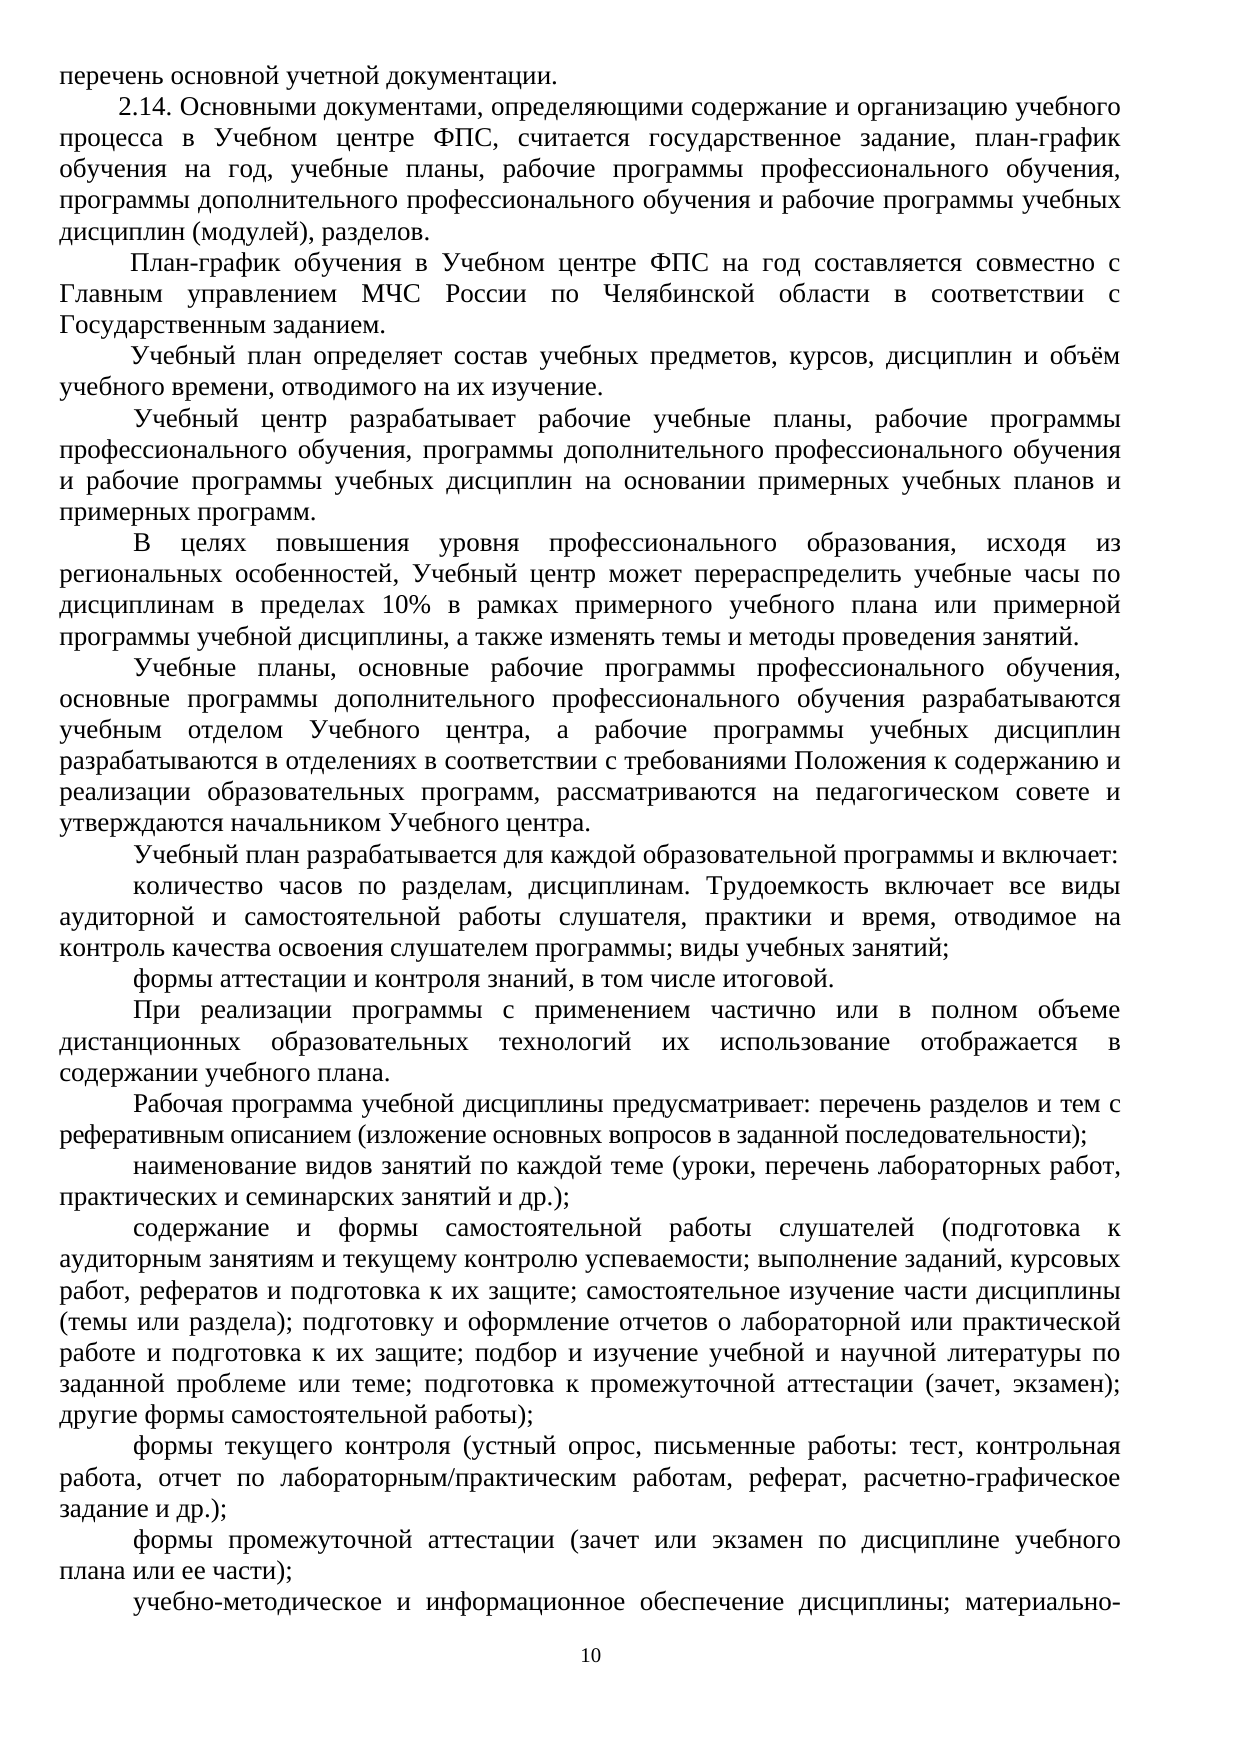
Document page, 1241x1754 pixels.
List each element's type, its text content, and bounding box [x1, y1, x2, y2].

text Учебный план определяет состав учебных предметов, курсов, дисциплин и объём учебного времени, отводимого на их изучение. [59, 339, 1122, 402]
text формы промежуточной аттестации (зачет или экзамен по дисциплине учебного плана или ее части); [59, 1523, 1122, 1585]
text Для организации учебного процесса Учебного центра можно вносить дополнения в перечень основной учетной документации. [59, 59, 1122, 90]
text наименование видов занятий по каждой теме (уроки, перечень лабораторных работ, практических и семинарских занятий и др.); [59, 1149, 1122, 1211]
text Рабочая программа учебной дисциплины предусматривает: перечень разделов и тем с реферативным описанием (изложение основных вопросов в заданной последовательности); [59, 1087, 1122, 1149]
text содержание и формы самостоятельной работы слушателей (подготовка к аудиторным занятиям и текущему контролю успеваемости; выполнение заданий, курсовых работ, рефератов и подготовка к их защите; самостоятельное изучение части дисциплины (темы или раздела); подготовку и оформление отчетов о лабораторной или практической работе и подготовка к их защите; подбор и изучение учебной и научной литературы по заданной проблеме или теме; подготовка к промежуточной аттестации (зачет, экзамен); другие формы самостоятельной работы); [59, 1211, 1122, 1429]
text Учебный центр разрабатывает рабочие учебные планы, рабочие программы профессионального обучения, программы дополнительного профессионального обучения и рабочие программы учебных дисциплин на основании примерных учебных планов и примерных программ. [59, 402, 1122, 526]
text В целях повышения уровня профессионального образования, исходя из региональных особенностей, Учебный центр может перераспределить учебные часы по дисциплинам в пределах 10% в рамках примерного учебного плана или примерной программы учебной дисциплины, а также изменять темы и методы проведения занятий. [59, 526, 1122, 651]
text При реализации программы с применением частично или в полном объеме дистанционных образовательных технологий их использование отображается в содержании учебного плана. [59, 993, 1122, 1087]
text учебно-методическое и информационное обеспечение дисциплины; материально-техническое обеспечение дисциплины; [59, 1585, 1122, 1616]
text формы аттестации и контроля знаний, в том числе итоговой. [59, 962, 1122, 993]
text формы текущего контроля (устный опрос, письменные работы: тест, контрольная работа, отчет по лабораторным/практическим работам, реферат, расчетно-графическое задание и др.); [59, 1429, 1122, 1523]
text количество часов по разделам, дисциплинам. Трудоемкость включает все виды аудиторной и самостоятельной работы слушателя, практики и время, отводимое на контроль качества освоения слушателем программы; виды учебных занятий; [59, 869, 1122, 962]
text План-график обучения в Учебном центре ФПС на год составляется совместно с Главным управлением МЧС России по Челябинской области в соответствии с Государственным заданием. [59, 246, 1122, 339]
text Учебные планы, основные рабочие программы профессионального обучения, основные программы дополнительного профессионального обучения разрабатываются учебным отделом Учебного центра, а рабочие программы учебных дисциплин разрабатываются в отделениях в соответствии с требованиями Положения к содержанию и реализации образовательных программ, рассматриваются на педагогическом совете и утверждаются начальником Учебного центра. [59, 651, 1122, 838]
text Учебный план разрабатывается для каждой образовательной программы и включает: [59, 838, 1122, 869]
text 2.14. Основными документами, определяющими содержание и организацию учебного процесса в Учебном центре ФПС, считается государственное задание, план-график обучения на год, учебные планы, рабочие программы профессионального обучения, программы дополнительного профессионального обучения и рабочие программы учебных дисциплин (модулей), разделов. [59, 90, 1122, 246]
